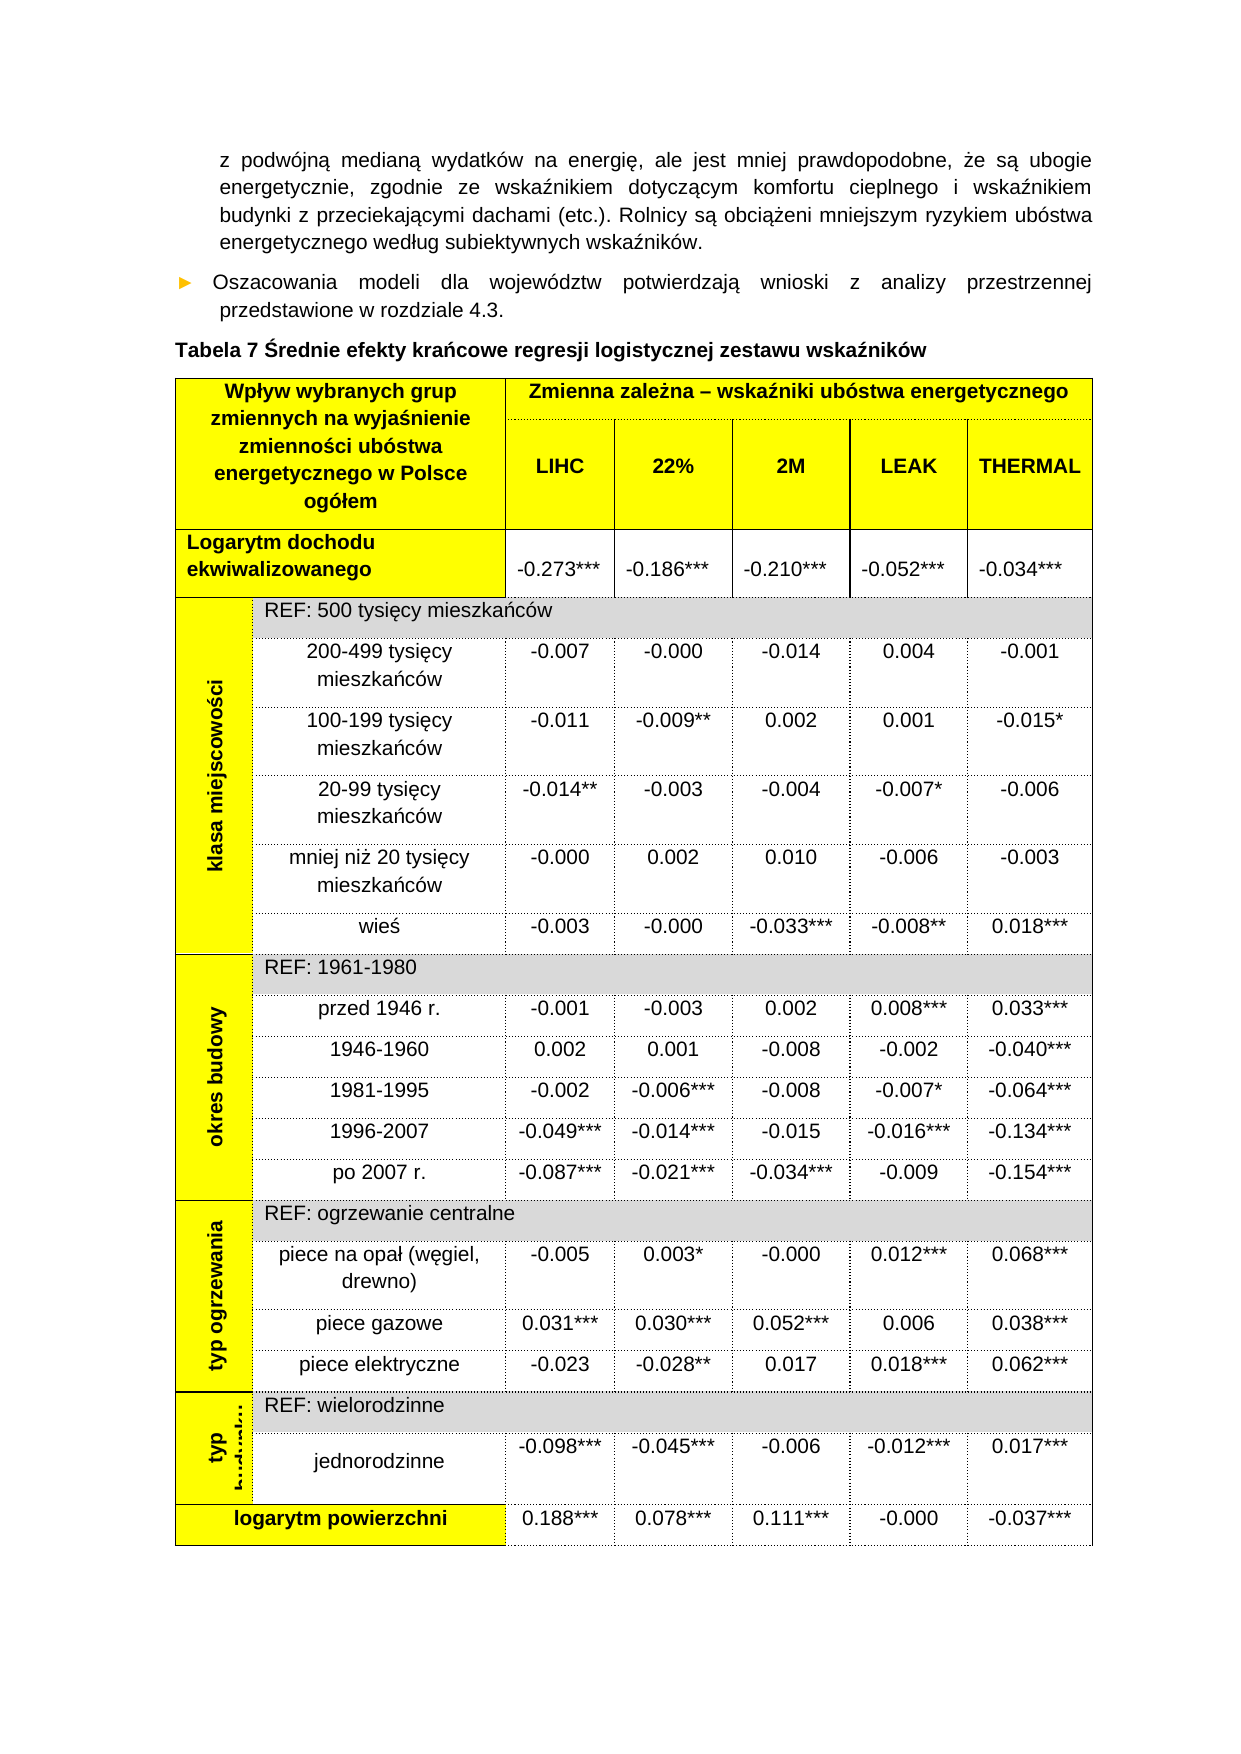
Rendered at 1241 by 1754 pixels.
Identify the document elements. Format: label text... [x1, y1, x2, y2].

table_cell 0.188*** [506, 1504, 614, 1545]
table_cell -0.001 [506, 995, 614, 1036]
table_cell REF: wielorodzinne [253, 1391, 1092, 1432]
table_cell -0.098*** [506, 1433, 614, 1504]
table_cell -0.000 [850, 1504, 967, 1545]
list Tabela 7 Średnie efekty krańcowe regresji logistycznej zestawu wskaźników [175, 338, 1092, 362]
table_cell 20-99 tysięcy mieszkańców [253, 775, 506, 844]
table_cell 0.004 [850, 638, 967, 707]
table_cell -0.003 [506, 913, 614, 953]
table_cell 0.002 [506, 1036, 614, 1077]
table_cell 0.003* [614, 1241, 732, 1309]
table_cell -0.008 [732, 1077, 850, 1118]
table_cell LIHC [506, 419, 614, 529]
table_cell 0.062*** [968, 1350, 1092, 1391]
table_cell -0.003 [614, 995, 732, 1036]
table_cell jednorodzinne [253, 1433, 506, 1504]
table_cell 0.010 [732, 844, 850, 912]
table_cell 0.031*** [506, 1309, 614, 1350]
table_cell piece elektryczne [253, 1350, 506, 1391]
table_header Zmienna zależna – wskaźniki ubóstwa energetycznego [506, 379, 1092, 419]
table_cell -0.000 [614, 638, 732, 707]
table_cell 0.068*** [968, 1241, 1092, 1309]
table_cell typ ogrzewania [176, 1201, 253, 1391]
table_cell Logarytm dochodu ekwiwalizowanego [176, 530, 505, 597]
table_cell -0.049*** [506, 1118, 614, 1159]
table_cell -0.011 [506, 707, 614, 775]
table_cell 1996-2007 [253, 1118, 506, 1159]
table_cell REF: ogrzewanie centralne [253, 1200, 1092, 1241]
table_cell -0.006 [850, 844, 967, 912]
table_cell -0.003 [614, 775, 732, 844]
table_cell -0.001 [968, 638, 1092, 707]
table_cell -0.004 [732, 775, 850, 844]
table_cell -0.023 [506, 1350, 614, 1391]
table_cell LEAK [851, 419, 967, 529]
table_cell -0.028** [614, 1350, 732, 1391]
table_cell 0.001 [850, 707, 967, 775]
table_cell 0.018*** [968, 913, 1092, 953]
table_cell -0.002 [506, 1077, 614, 1118]
table_cell -0.033*** [732, 913, 850, 953]
table_cell -0.014 [732, 638, 850, 707]
table_cell 1981-1995 [253, 1077, 506, 1118]
table_cell 0.002 [732, 995, 850, 1036]
table_header Wpływ wybranych grup zmiennych na wyjaśnienie zmienności ubóstwa energetycznego w Polsce ogółem [176, 379, 505, 529]
table_cell -0.007* [850, 1077, 967, 1118]
table_cell -0.021*** [614, 1159, 732, 1200]
table_cell -0.016*** [850, 1118, 967, 1159]
table_cell 0.078*** [614, 1504, 732, 1545]
table_cell 0.018*** [850, 1350, 967, 1391]
table_cell wieś [253, 913, 506, 953]
table_cell piece gazowe [253, 1309, 506, 1350]
table_cell -0.000 [506, 844, 614, 912]
table_cell 0.052*** [732, 1309, 850, 1350]
table_cell -0.006 [732, 1433, 850, 1504]
table_cell okres budowy [176, 955, 253, 1200]
text Oszacowania modeli dla województw potwierdzają wnioski z analizy przestrzennej przedstawione w rozdziale 4.3. [175, 270, 1092, 322]
table_cell 22% [615, 419, 732, 529]
table_cell -0.007 [506, 638, 614, 707]
table_cell -0.273*** [506, 530, 614, 597]
table_cell 0.001 [614, 1036, 732, 1077]
table_cell 0.008*** [850, 995, 967, 1036]
table_cell -0.000 [732, 1241, 850, 1309]
table_cell THERMAL [968, 419, 1092, 529]
table_cell 2M [733, 419, 849, 529]
table_cell 0.012*** [850, 1241, 967, 1309]
table_cell przed 1946 r. [253, 995, 506, 1036]
table_cell -0.034*** [968, 530, 1092, 597]
table_cell -0.007* [850, 775, 967, 844]
table_cell -0.008** [850, 913, 967, 953]
table_cell 1946-1960 [253, 1036, 506, 1077]
table_cell REF: 500 tysięcy mieszkańców [253, 597, 1092, 638]
table_cell 100-199 tysięcy mieszkańców [253, 707, 506, 775]
table_cell 0.030*** [614, 1309, 732, 1350]
table_cell 0.033*** [968, 995, 1092, 1036]
table_cell -0.064*** [968, 1077, 1092, 1118]
table_cell 0.017 [732, 1350, 850, 1391]
table_cell 200-499 tysięcy mieszkańców [253, 638, 506, 707]
table_cell -0.015* [968, 707, 1092, 775]
table_cell -0.006*** [614, 1077, 732, 1118]
table_cell -0.005 [506, 1241, 614, 1309]
table_cell -0.009** [614, 707, 732, 775]
table_cell -0.000 [614, 913, 732, 953]
table_cell piece na opał (węgiel, drewno) [253, 1241, 506, 1309]
table_cell -0.012*** [850, 1433, 967, 1504]
table_cell -0.037*** [968, 1504, 1092, 1545]
table_cell 0.002 [614, 844, 732, 912]
table_cell REF: 1961-1980 [253, 954, 1092, 994]
table_cell -0.009 [850, 1159, 967, 1200]
table_cell -0.186*** [615, 530, 732, 597]
table_cell -0.015 [732, 1118, 850, 1159]
table_cell -0.087*** [506, 1159, 614, 1200]
table_cell -0.008 [732, 1036, 850, 1077]
table_cell -0.034*** [732, 1159, 850, 1200]
table_cell -0.154*** [968, 1159, 1092, 1200]
table_cell -0.040*** [968, 1036, 1092, 1077]
table_cell logarytm powierzchni [176, 1505, 506, 1545]
table_cell typ budynku [176, 1393, 253, 1504]
table_cell 0.111*** [732, 1504, 850, 1545]
table_cell klasa miejscowości [176, 598, 253, 953]
table_cell mniej niż 20 tysięcy mieszkańców [253, 844, 506, 912]
table_cell -0.052*** [851, 530, 967, 597]
table_cell -0.014** [506, 775, 614, 844]
table_cell 0.006 [850, 1309, 967, 1350]
table_cell -0.210*** [733, 530, 849, 597]
table_cell -0.014*** [614, 1118, 732, 1159]
table_cell 0.017*** [968, 1433, 1092, 1504]
table_cell po 2007 r. [253, 1159, 506, 1200]
table_cell -0.006 [968, 775, 1092, 844]
table_cell 0.002 [732, 707, 850, 775]
table_cell -0.002 [850, 1036, 967, 1077]
table_cell -0.003 [968, 844, 1092, 912]
table_cell -0.045*** [614, 1433, 732, 1504]
table_cell -0.134*** [968, 1118, 1092, 1159]
table_cell 0.038*** [968, 1309, 1092, 1350]
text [175, 148, 1092, 254]
